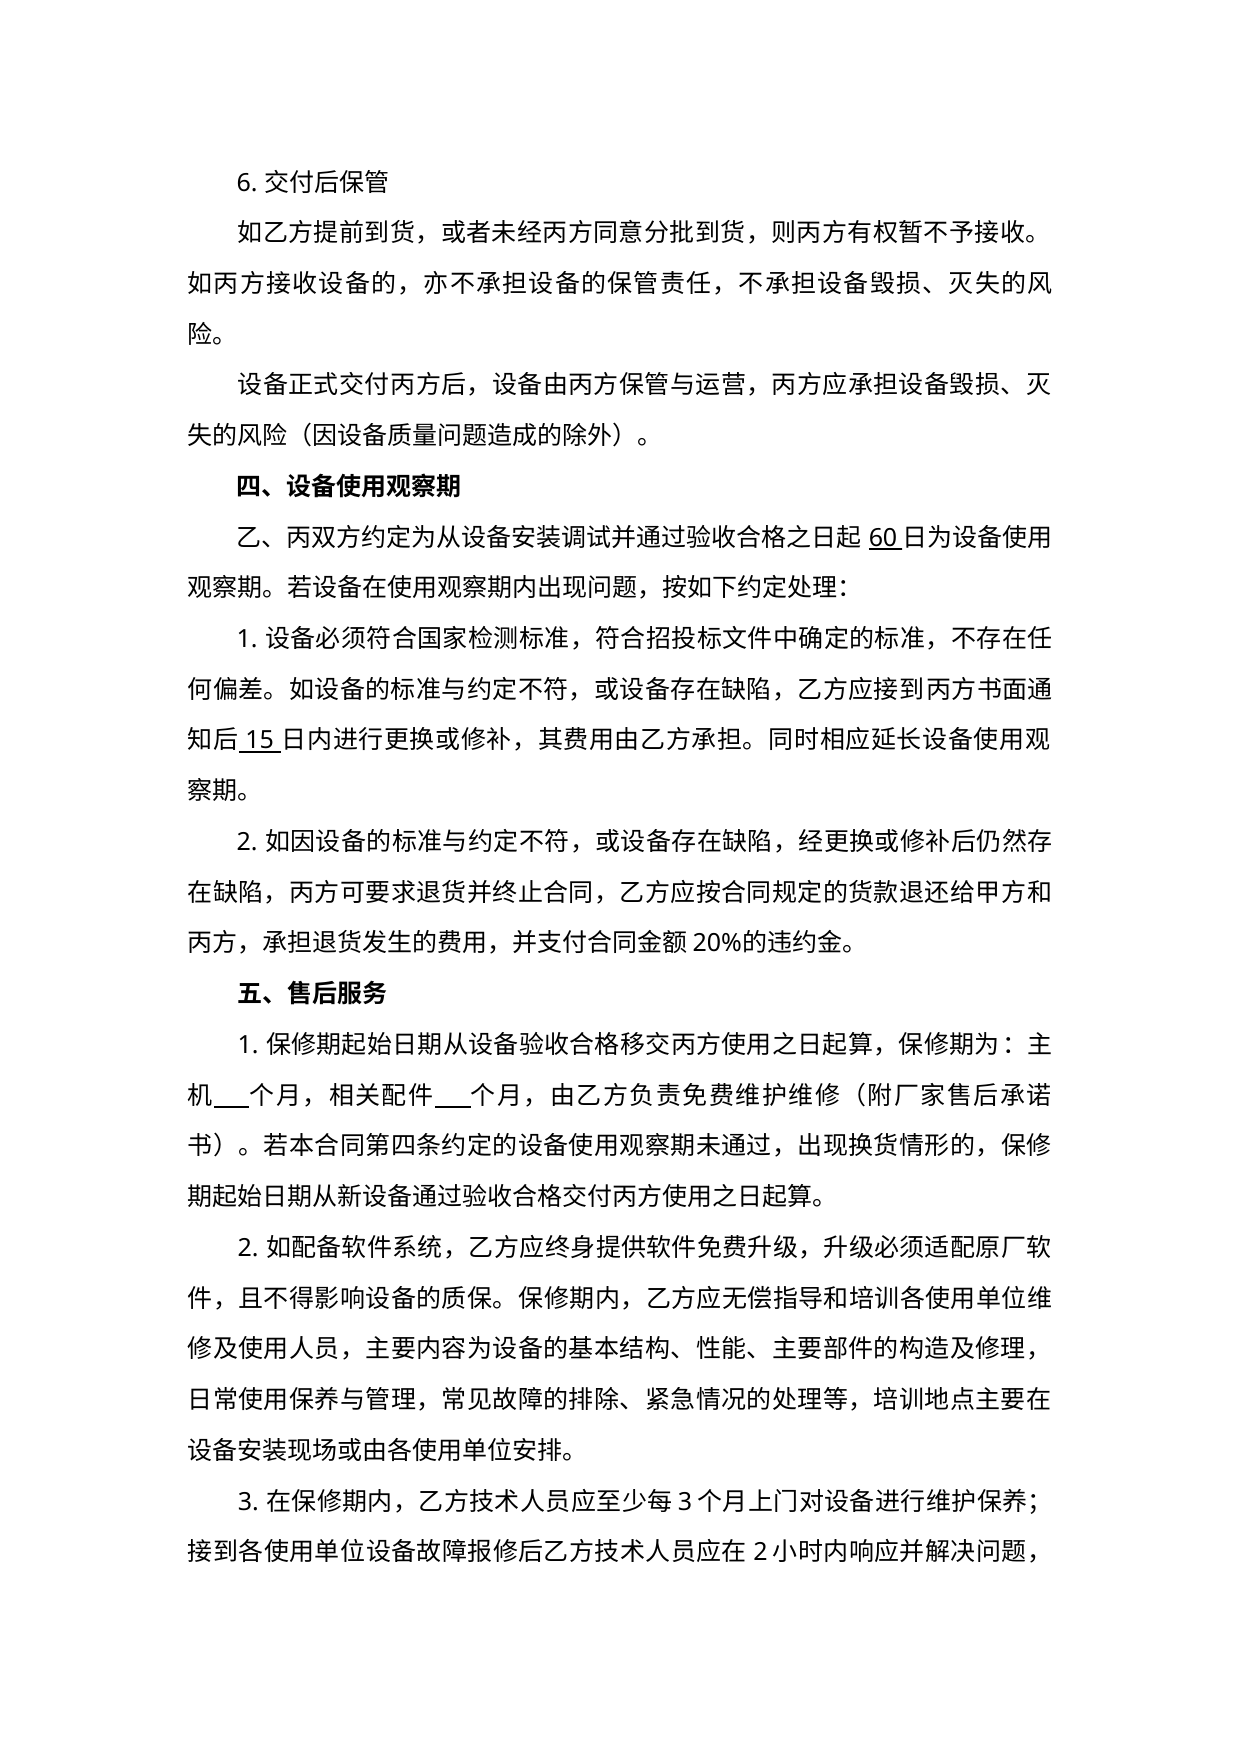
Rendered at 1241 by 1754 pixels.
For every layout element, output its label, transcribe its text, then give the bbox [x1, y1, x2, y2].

text 乙、丙双方约定为从设备安装调试并通过验收合格之日起60日为设备使用观察期。若设备在使用观察期内出现问题，按如下约定处理： [187, 517, 1053, 604]
text 如乙方提前到货，或者未经丙方同意分批到货，则丙方有权暂不予接收。如丙方接收设备的，亦不承担设备的保管责任，不承担设备毁损、灭失的风险。 [187, 213, 1053, 350]
text 设备正式交付丙方后，设备由丙方保管与运营，丙方应承担设备毁损、灭失的风险（因设备质量问题造成的除外）。 [187, 365, 1053, 452]
text 1. 保修期起始日期从设备验收合格移交丙方使用之日起算，保修期为：主机 个月，相关配件 个月，由乙方负责免费维护维修（附厂家售后承诺书）。若本合同第四条约定的设备使用观察期未通过，出现换货情形的，保修期起始日期从新设备通过验收合格交付丙方使用之日起算。 [187, 1024, 1053, 1213]
text 2. 如配备软件系统，乙方应终身提供软件免费升级，升级必须适配原厂软件，且不得影响设备的质保。保修期内，乙方应无偿指导和培训各使用单位维修及使用人员，主要内容为设备的基本结构、性能、主要部件的构造及修理，日常使用保养与管理，常见故障的排除、紧急情况的处理等，培训地点主要在设备安装现场或由各使用单位安排。 [187, 1227, 1053, 1466]
text 2. 如因设备的标准与约定不符，或设备存在缺陷，经更换或修补后仍然存在缺陷，丙方可要求退货并终止合同，乙方应按合同规定的货款退还给甲方和丙方，承担退货发生的费用，并支付合同金额20%的违约金。 [187, 821, 1053, 959]
text 四、设备使用观察期 [187, 466, 1053, 503]
text 五、售后服务 [187, 974, 1053, 1010]
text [187, 1481, 1053, 1568]
list 交付后保管 [187, 162, 1053, 198]
text 1. 设备必须符合国家检测标准，符合招投标文件中确定的标准，不存在任何偏差。如设备的标准与约定不符，或设备存在缺陷，乙方应接到丙方书面通知后 15 日内进行更换或修补，其费用由乙方承担。同时相应延长设备使用观察期。 [187, 618, 1053, 807]
